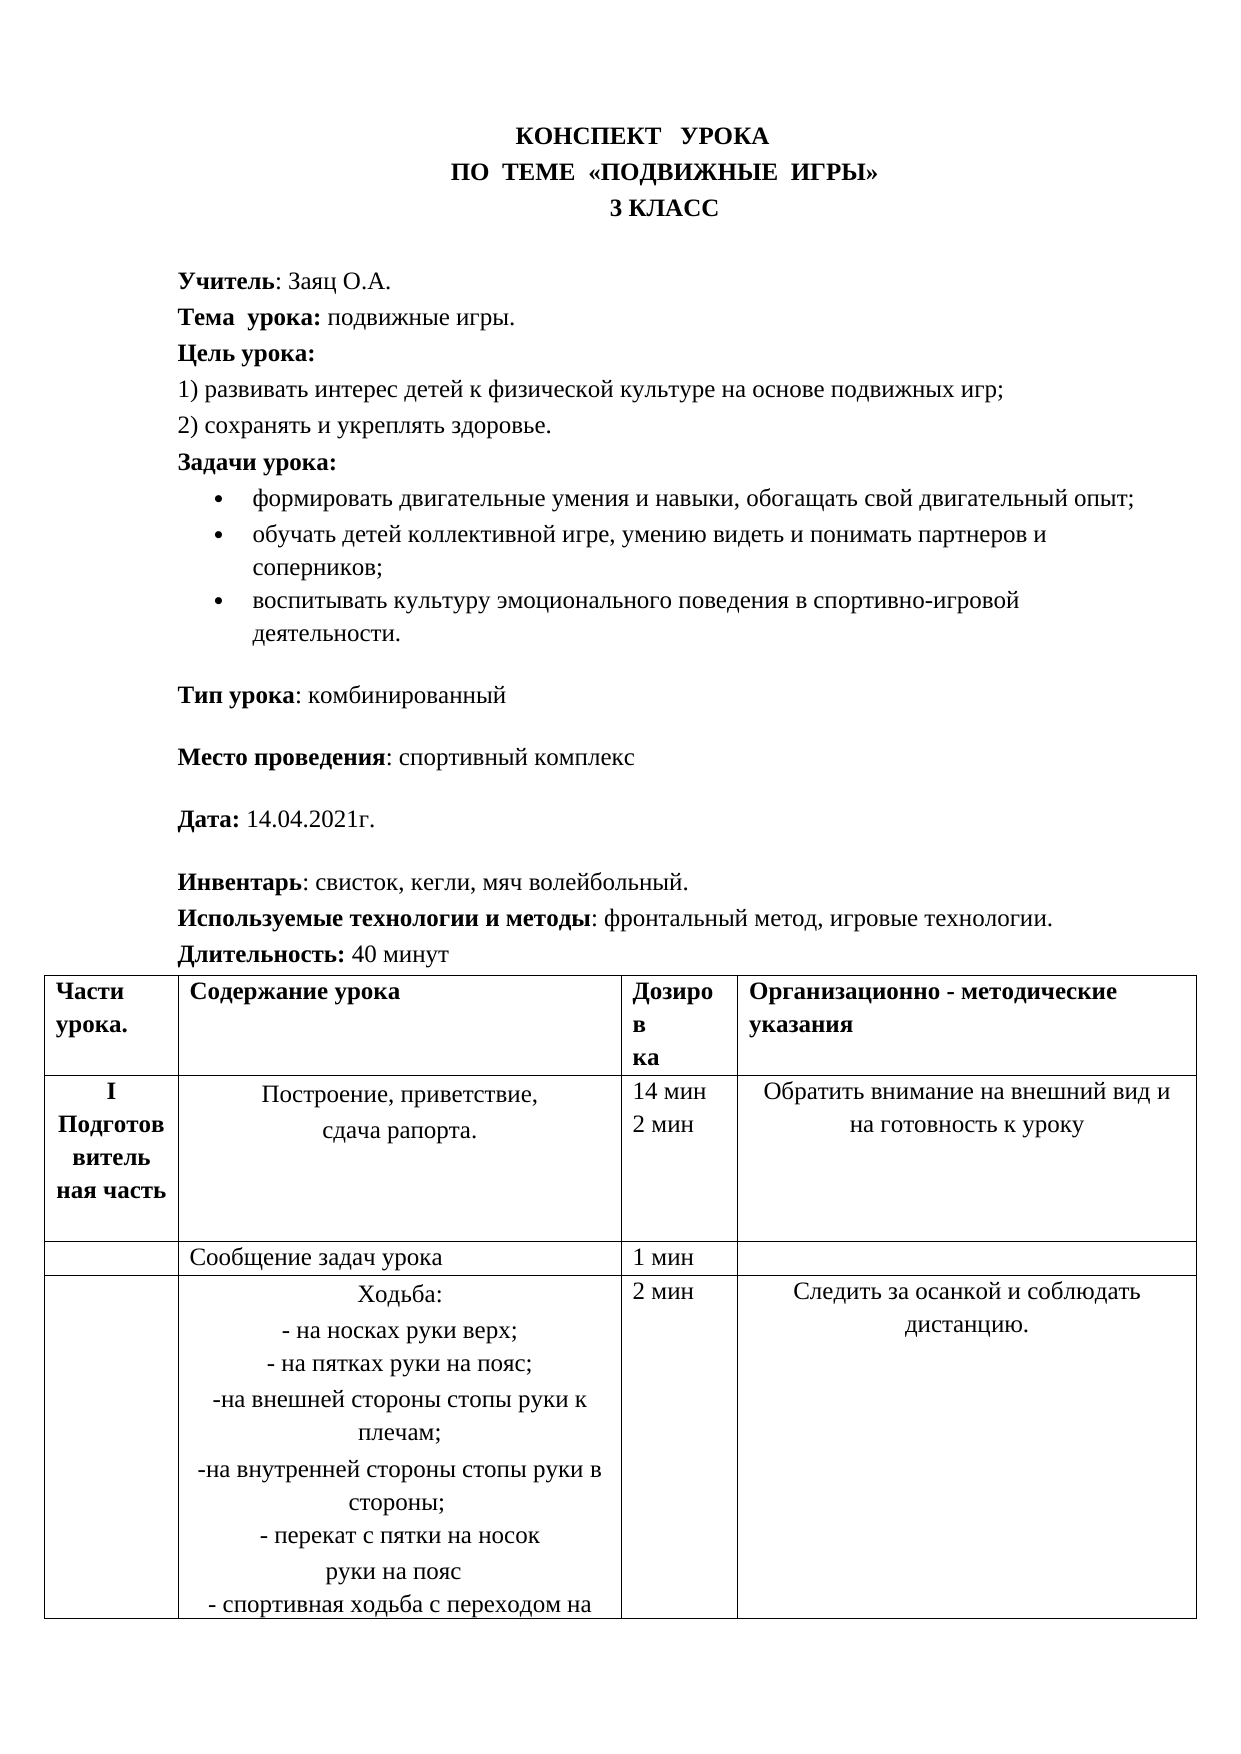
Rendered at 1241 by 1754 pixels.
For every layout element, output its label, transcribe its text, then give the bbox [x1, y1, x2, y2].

table_cell 2 мин [622, 1276, 737, 1618]
text КОНСПЕКТ УРОКА [133, 121, 1152, 150]
table_cell [45, 1242, 178, 1275]
table_cell Сообщение задач урока [179, 1242, 621, 1275]
text Место проведения: спортивный комплекс [177, 742, 1152, 771]
table_header Части урока. [45, 976, 178, 1075]
text Задачи урока: [177, 447, 1152, 475]
text 3 КЛАСС [177, 193, 1152, 222]
text 1) развивать интерес детей к физической культуре на основе подвижных игр; [177, 374, 1152, 403]
list обучать детей коллективной игре, умению видеть и понимать партнеров и соперников; [215, 519, 1152, 581]
table_header Содержание урока [179, 976, 621, 1075]
table_cell [738, 1242, 1196, 1275]
text Дата: 14.04.2021г. [177, 804, 1152, 833]
text Цель урока: [177, 338, 1152, 367]
text Тема урока: подвижные игры. [177, 302, 1152, 331]
table_cell [45, 1276, 178, 1618]
list формировать двигательные умения и навыки, обогащать свой двигательный опыт; [215, 483, 1152, 511]
text ПО ТЕМЕ «ПОДВИЖНЫЕ ИГРЫ» [177, 157, 1152, 186]
table_cell Обратить внимание на внешний вид и на готовность к уроку [738, 1076, 1196, 1241]
text Учитель: Заяц О.А. [177, 266, 1152, 294]
table_cell 14 мин 2 мин [622, 1076, 737, 1241]
table_header Дозиров ка [622, 976, 737, 1075]
table_cell 1 мин [622, 1242, 737, 1275]
text Тип урока: комбинированный [177, 680, 1152, 709]
text Инвентарь: свисток, кегли, мяч волейбольный. [177, 867, 1152, 895]
text 2) сохранять и укреплять здоровье. [177, 410, 1152, 439]
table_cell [738, 1276, 1196, 1618]
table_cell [179, 1276, 621, 1618]
list воспитывать культуру эмоционального поведения в спортивно-игровой деятельности. [215, 585, 1152, 647]
text Длительность: 40 минут [177, 939, 1152, 968]
table_header Организационно - методические указания [738, 976, 1196, 1075]
table_cell Построение, приветствие, сдача рапорта. [179, 1076, 621, 1241]
table_cell I Подготов витель ная часть [45, 1076, 178, 1241]
text Используемые технологии и методы: фронтальный метод, игровые технологии. [177, 903, 1152, 932]
